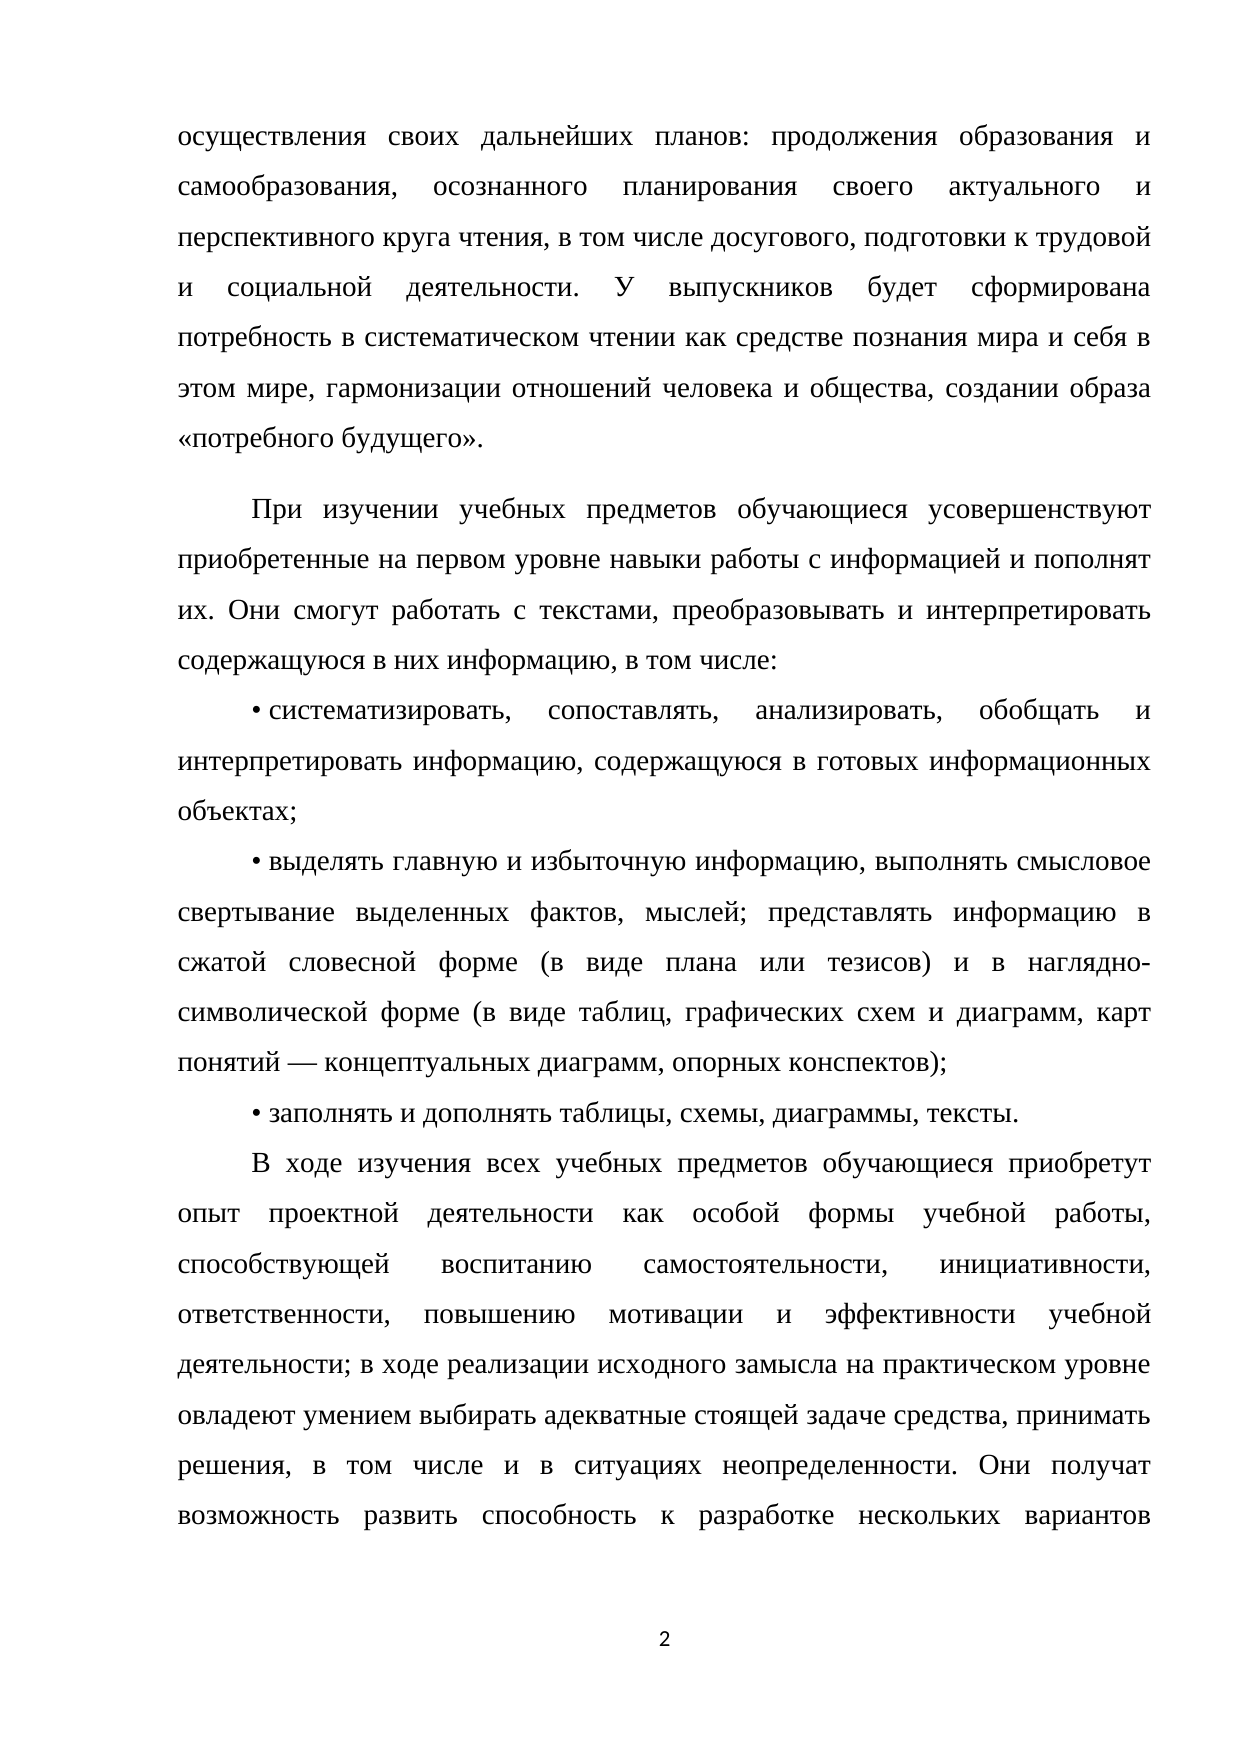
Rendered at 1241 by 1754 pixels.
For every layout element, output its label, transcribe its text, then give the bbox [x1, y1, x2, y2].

text • систематизировать, сопоставлять, анализировать, обобщать и интерпретировать информацию, содержащуюся в готовых информационных объектах; [177, 692, 1152, 827]
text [177, 118, 1152, 453]
text При изучении учебных предметов обучающиеся усовершенствуют приобретенные на первом уровне навыки работы с информацией и пополнят их. Они смогут работать с текстами, преобразовывать и интерпретировать содержащуюся в них информацию, в том числе: [177, 491, 1152, 676]
text • заполнять и дополнять таблицы, схемы, диаграммы, тексты. [177, 1095, 1152, 1128]
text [177, 1145, 1152, 1531]
text • выделять главную и избыточную информацию, выполнять смысловое свертывание выделенных фактов, мыслей; представлять информацию в сжатой словесной форме (в виде плана или тезисов) и в наглядно-символической форме (в виде таблиц, графических схем и диаграмм, карт понятий — концептуальных диаграмм, опорных конспектов); [177, 843, 1152, 1078]
